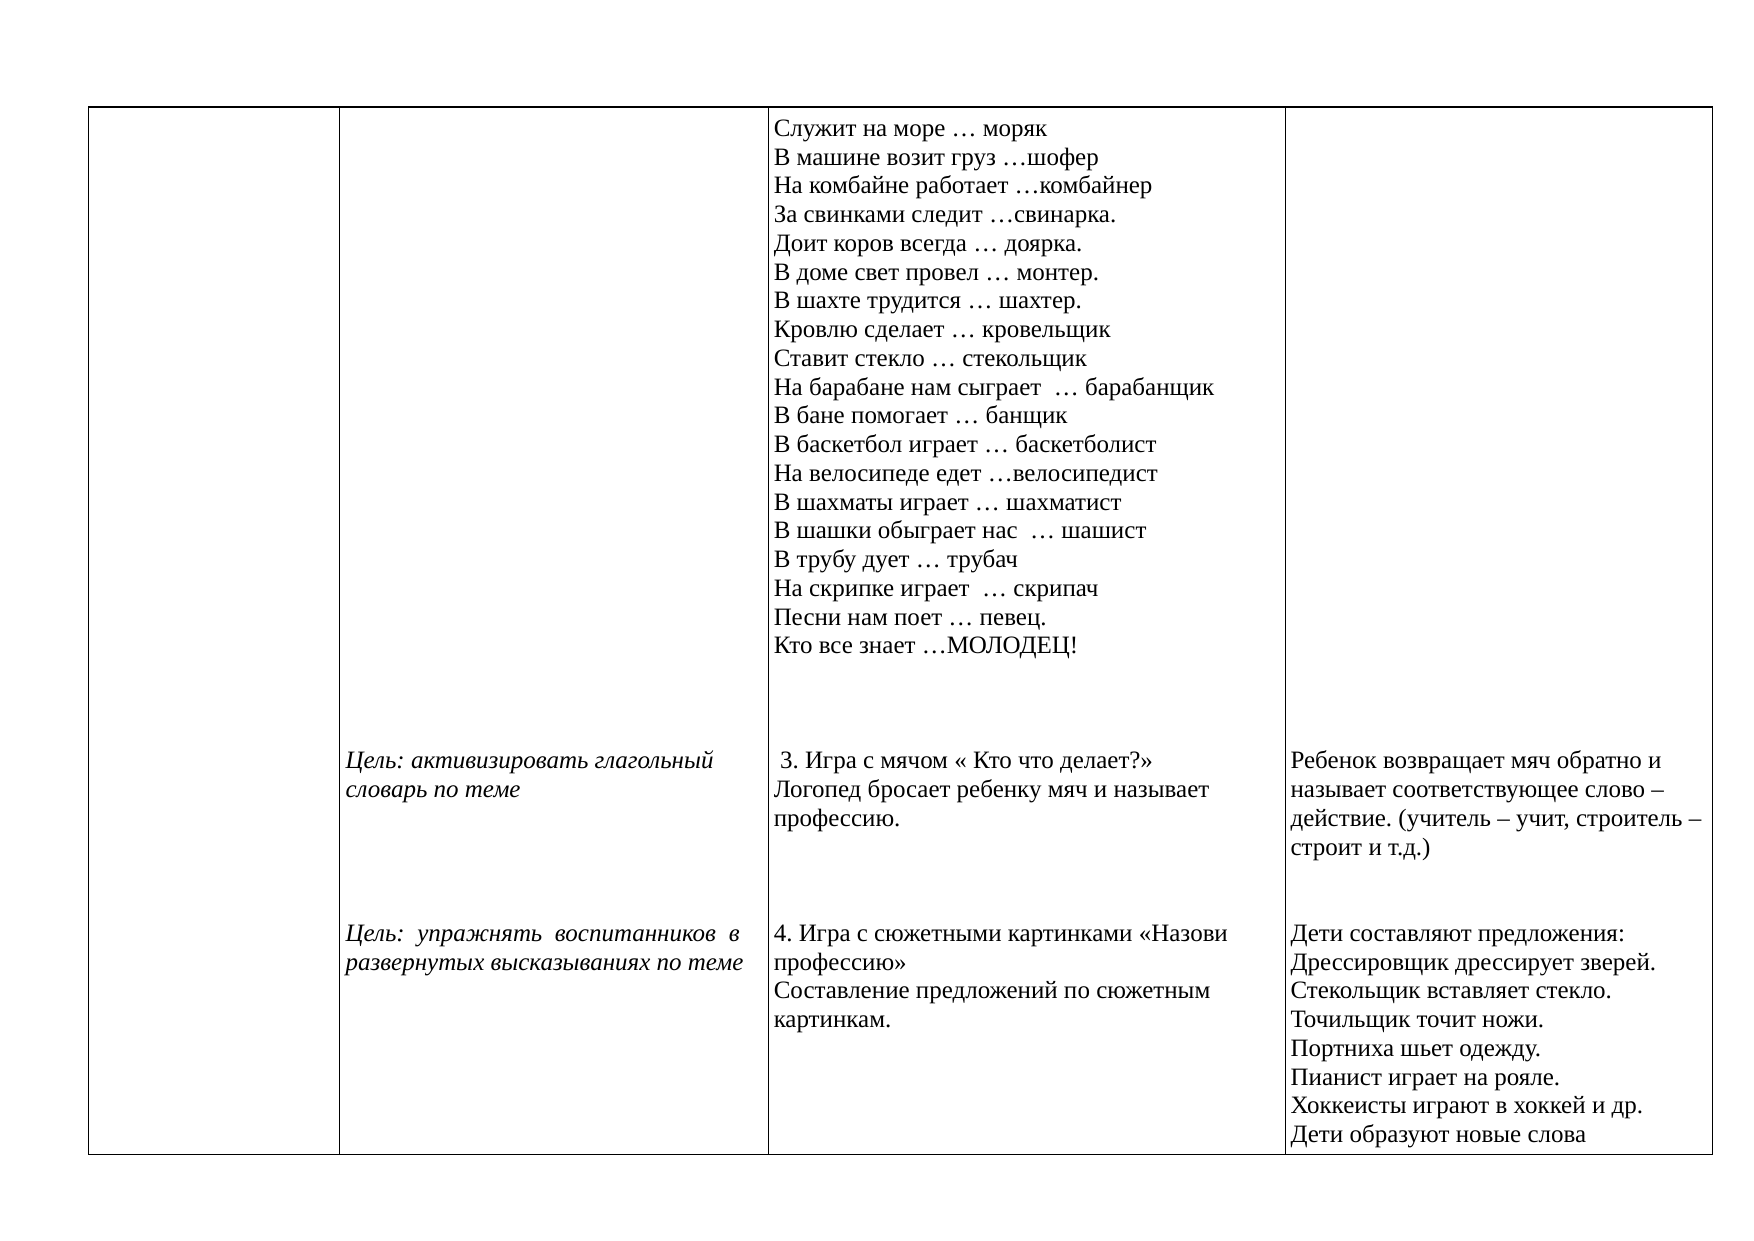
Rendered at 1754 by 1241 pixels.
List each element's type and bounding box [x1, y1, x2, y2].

table_cell [89, 108, 339, 1154]
table_cell [340, 108, 768, 1154]
table_cell [1286, 108, 1712, 1154]
table_cell [769, 108, 1285, 1154]
